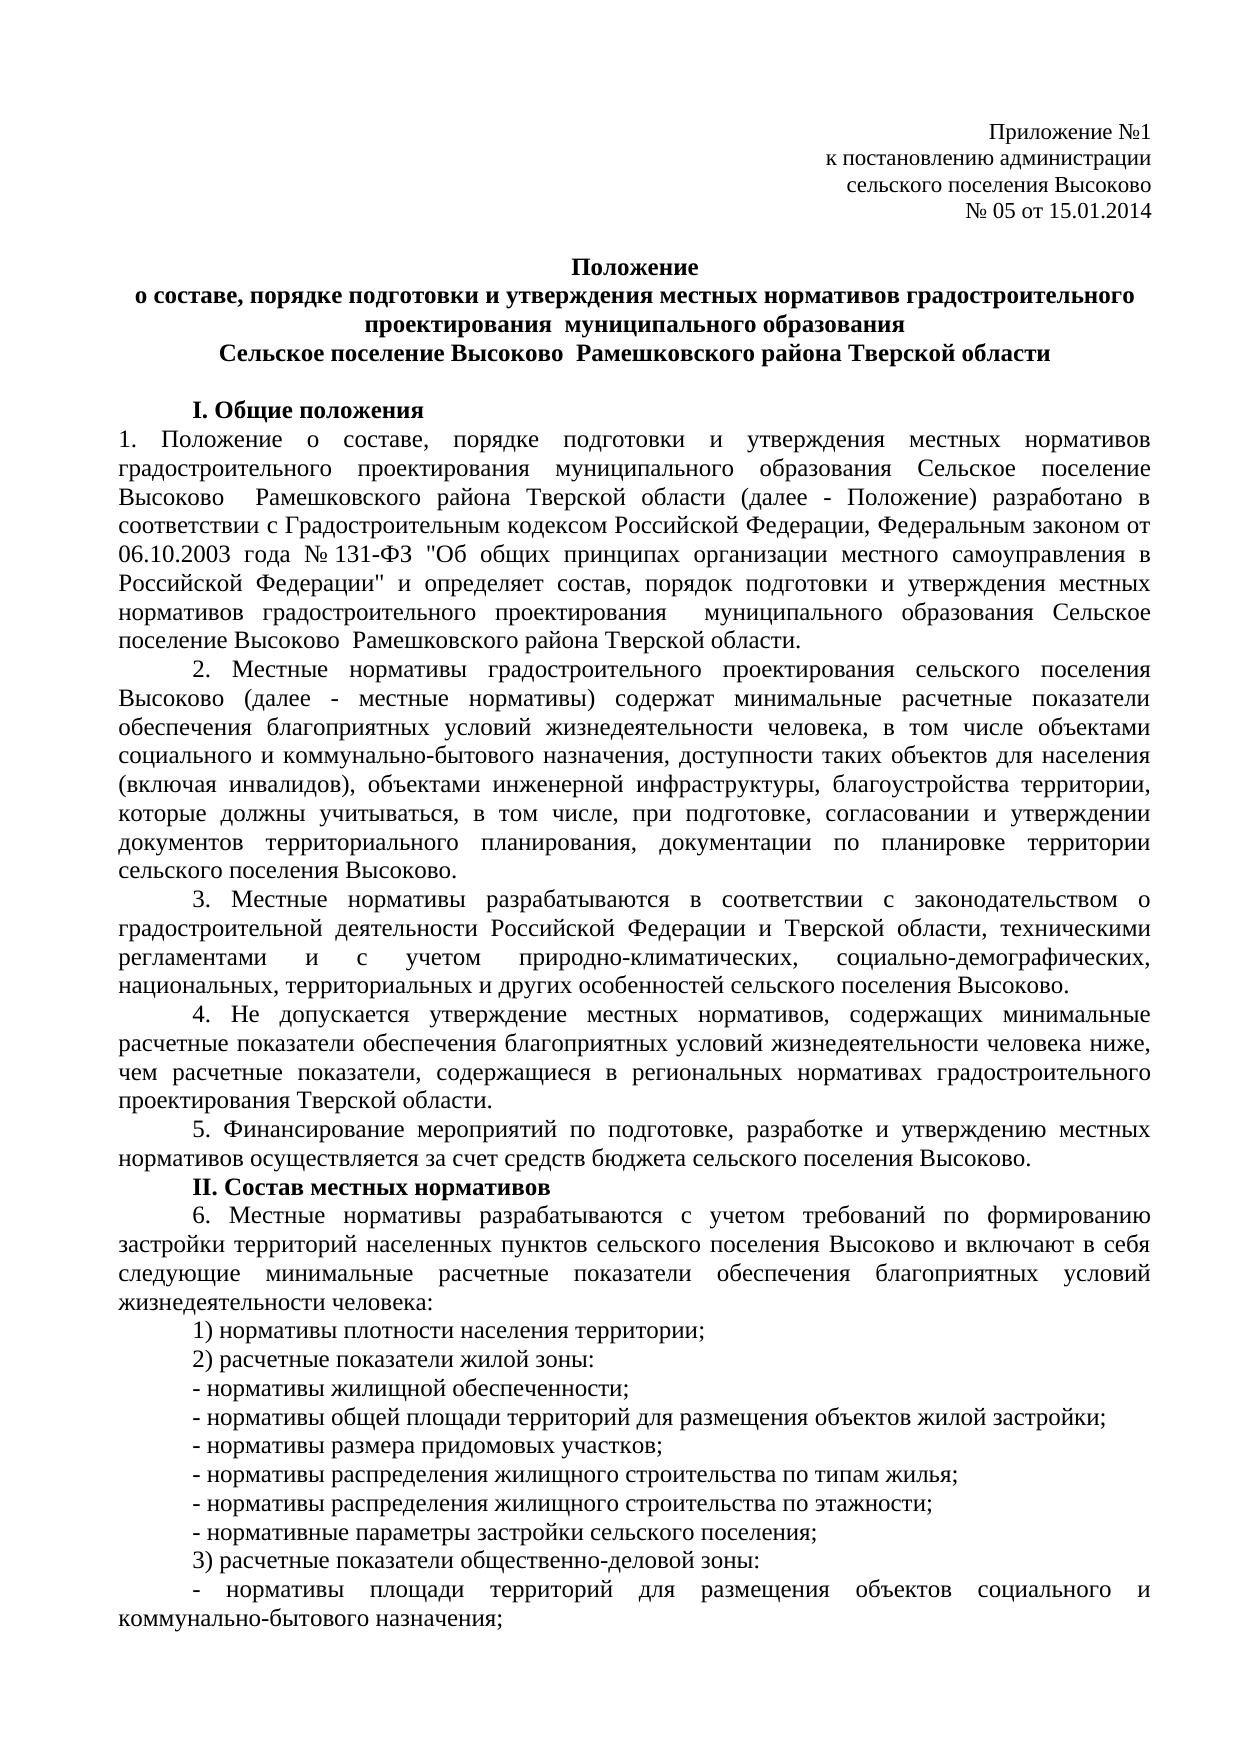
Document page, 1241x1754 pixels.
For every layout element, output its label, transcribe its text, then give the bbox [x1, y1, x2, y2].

text Сельское поселение Высоково Рамешковского района Тверской области [118, 338, 1152, 367]
text - нормативы общей площади территорий для размещения объектов жилой застройки; [118, 1402, 1152, 1430]
text к постановлению администрации [118, 144, 1152, 171]
text 2) расчетные показатели жилой зоны: [118, 1344, 1152, 1373]
text о составе, порядке подготовки и утверждения местных нормативов градостроительного проектирования муниципального образования [118, 280, 1152, 338]
text Положение [118, 252, 1152, 280]
text 6. Местные нормативы разрабатываются с учетом требований по формированию застройки территорий населенных пунктов сельского поселения Высоково и включают в себя следующие минимальные расчетные показатели обеспечения благоприятных условий жизнедеятельности человека: [118, 1200, 1152, 1315]
text 2. Местные нормативы градостроительного проектирования сельского поселения Высоково (далее - местные нормативы) содержат минимальные расчетные показатели обеспечения благоприятных условий жизнедеятельности человека, в том числе объектами социального и коммунально-бытового назначения, доступности таких объектов для населения (включая инвалидов), объектами инженерной инфраструктуры, благоустройства территории, которые должны учитываться, в том числе, при подготовке, согласовании и утверждении документов территориального планирования, документации по планировке территории сельского поселения Высоково. [118, 654, 1152, 884]
text - нормативные параметры застройки сельского поселения; [118, 1517, 1152, 1545]
text 1. Положение о составе, порядке подготовки и утверждения местных нормативов градостроительного проектирования муниципального образования Сельское поселение Высоково Рамешковского района Тверской области (далее - Положение) разработано в соответствии с Градостроительным кодексом Российской Федерации, Федеральным законом от 06.10.2003 года № 131-ФЗ "Об общих принципах организации местного самоуправления в Российской Федерации" и определяет состав, порядок подготовки и утверждения местных нормативов градостроительного проектирования муниципального образования Сельское поселение Высоково Рамешковского района Тверской области. [118, 424, 1152, 654]
text № 05 от 15.01.2014 [118, 197, 1152, 223]
text - нормативы площади территорий для размещения объектов социального и коммунально-бытового назначения; [118, 1574, 1152, 1632]
text 1) нормативы плотности населения территории; [118, 1315, 1152, 1344]
text 3) расчетные показатели общественно-деловой зоны: [118, 1545, 1152, 1574]
text - нормативы жилищной обеспеченности; [118, 1373, 1152, 1402]
text - нормативы распределения жилищного строительства по этажности; [118, 1488, 1152, 1517]
text 3. Местные нормативы разрабатываются в соответствии с законодательством о градостроительной деятельности Российской Федерации и Тверской области, техническими регламентами и с учетом природно-климатических, социально-демографических, национальных, территориальных и других особенностей сельского поселения Высоково. [118, 884, 1152, 999]
text 5. Финансирование мероприятий по подготовке, разработке и утверждению местных нормативов осуществляется за счет средств бюджета сельского поселения Высоково. [118, 1114, 1152, 1172]
text Приложение №1 [118, 118, 1152, 144]
text сельского поселения Высоково [118, 171, 1152, 197]
text I. Общие положения [118, 395, 1152, 424]
text 4. Не допускается утверждение местных нормативов, содержащих минимальные расчетные показатели обеспечения благоприятных условий жизнедеятельности человека ниже, чем расчетные показатели, содержащиеся в региональных нормативах градостроительного проектирования Тверской области. [118, 999, 1152, 1114]
text II. Состав местных нормативов [118, 1172, 1152, 1200]
text - нормативы распределения жилищного строительства по типам жилья; [118, 1459, 1152, 1488]
text - нормативы размера придомовых участков; [118, 1430, 1152, 1459]
